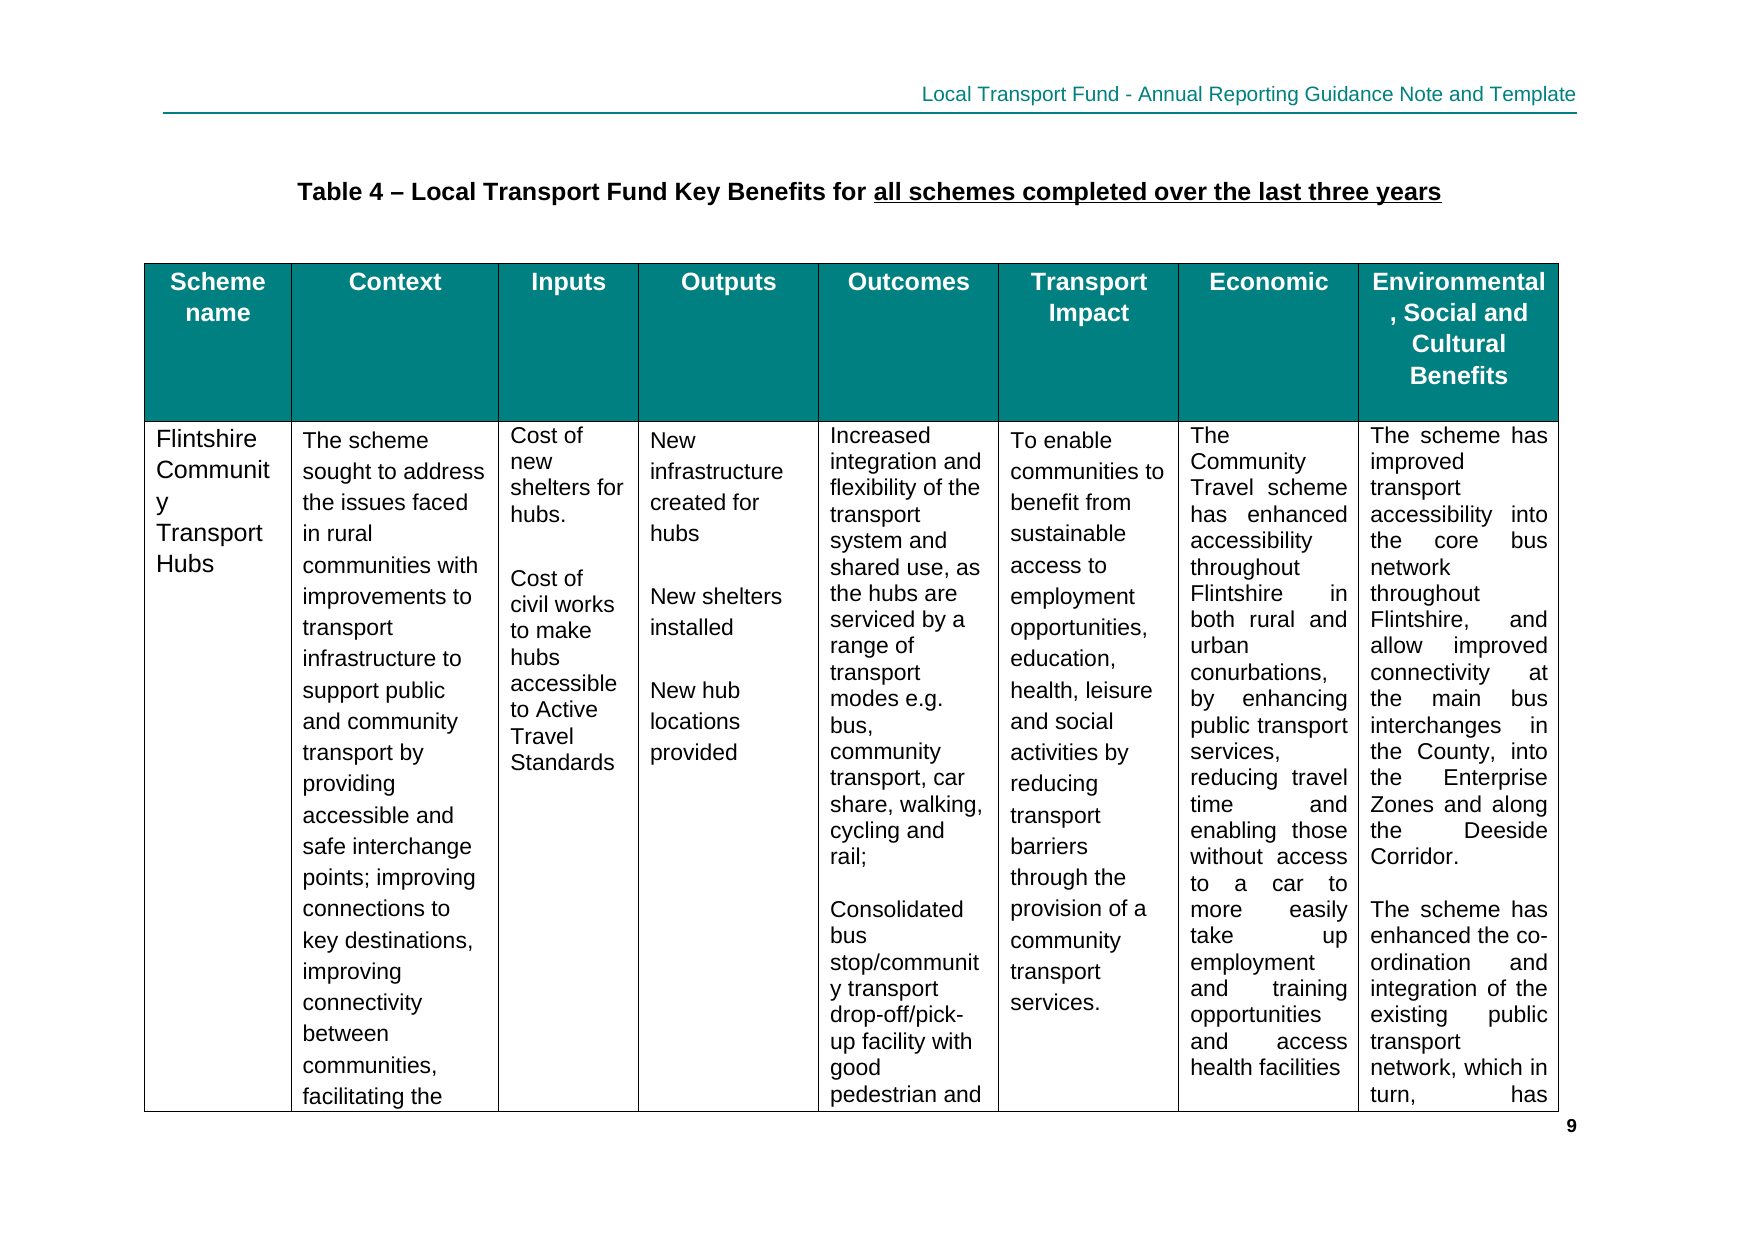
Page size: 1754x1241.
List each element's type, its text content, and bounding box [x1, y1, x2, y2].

table_header Context [292, 264, 498, 421]
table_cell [1359, 422, 1558, 1111]
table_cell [1179, 422, 1358, 1111]
table_header Outputs [639, 264, 818, 421]
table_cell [639, 422, 818, 1111]
table_cell Flintshire Community Transport Hubs [145, 422, 291, 1111]
text Table 4 – Local Transport Fund Key Benefits for all schemes completed over the last three years [162, 177, 1577, 206]
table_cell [292, 422, 498, 1111]
table_header Environmental, Social and Cultural Benefits [1359, 264, 1558, 421]
table_header Transport Impact [999, 264, 1178, 421]
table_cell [999, 422, 1178, 1111]
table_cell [499, 422, 638, 1111]
table_header Economic [1179, 264, 1358, 421]
table_header Outcomes [819, 264, 998, 421]
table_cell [819, 422, 998, 1111]
table_header Inputs [499, 264, 638, 421]
table_header Scheme name [145, 264, 291, 421]
